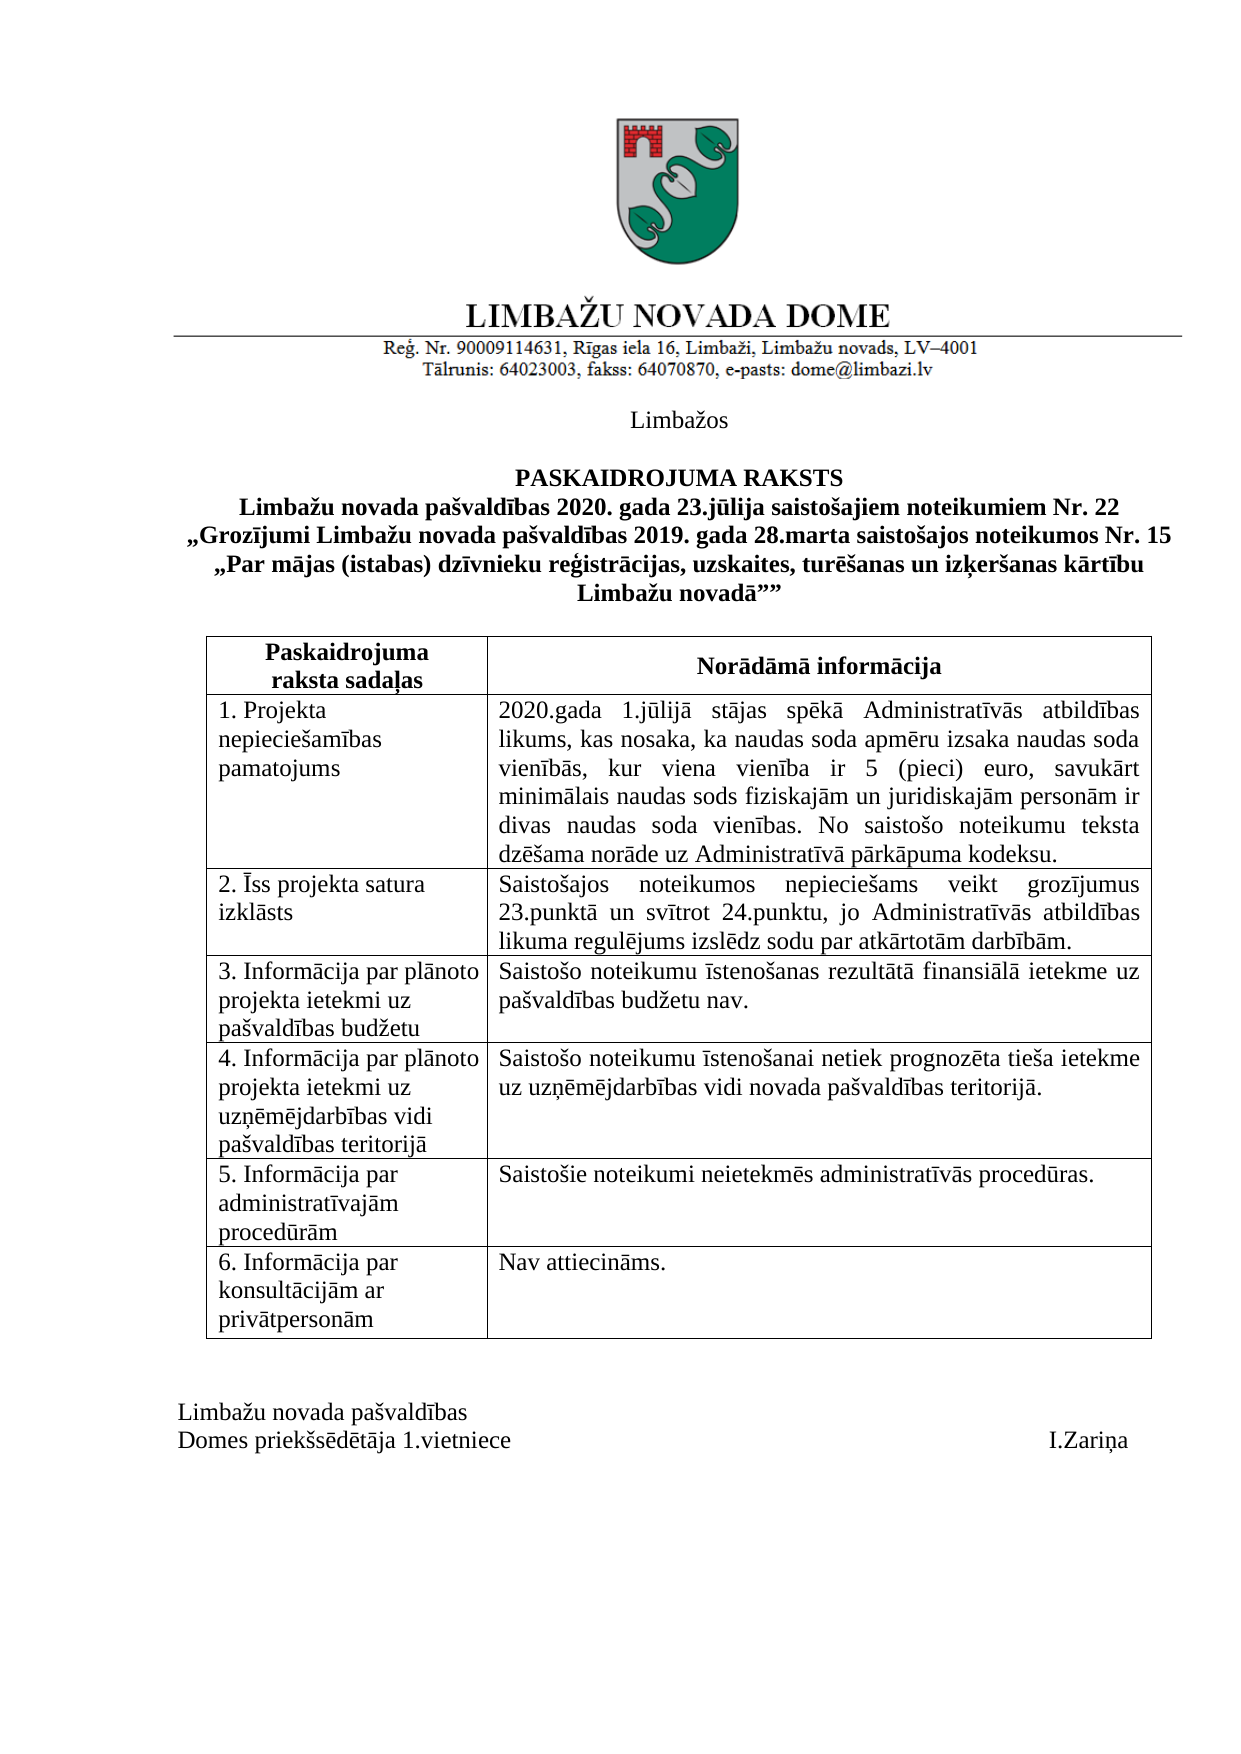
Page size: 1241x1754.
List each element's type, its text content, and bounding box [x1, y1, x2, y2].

text Limbažu novada pašvaldības [177, 1397, 1177, 1425]
text Domes priekšsēdētāja 1.vietniece I.Zariņa [177, 1425, 1177, 1454]
table_cell Saistošo noteikumu īstenošanas rezultātā finansiālā ietekme uz pašvaldības budžetu nav. [488, 956, 1151, 1042]
table_cell 6. Informācija par konsultācijām ar privātpersonām [207, 1247, 487, 1338]
table_cell 2. Īss projekta satura izklāsts [207, 869, 487, 955]
table_cell Nav attiecināms. [488, 1247, 1151, 1338]
text PASKAIDROJUMA RAKSTS [177, 463, 1181, 492]
table_cell Saistošie noteikumi neietekmēs administratīvās procedūras. [488, 1159, 1151, 1246]
table_header Norādāmā informācija [488, 637, 1151, 694]
table_cell 5. Informācija par administratīvajām procedūrām [207, 1159, 487, 1246]
table_cell Saistošo noteikumu īstenošanai netiek prognozēta tieša ietekme uz uzņēmējdarbības vidi novada pašvaldības teritorijā. [488, 1043, 1151, 1158]
table_cell 1. Projekta nepieciešamības pamatojums [207, 695, 487, 868]
table_cell 4. Informācija par plānoto projekta ietekmi uz uzņēmējdarbības vidi pašvaldības teritorijā [207, 1043, 487, 1158]
text Limbažos [177, 378, 1181, 434]
table_cell 3. Informācija par plānoto projekta ietekmi uz pašvaldības budžetu [207, 956, 487, 1042]
table_cell 2020.gada 1.jūlijā stājas spēkā Administratīvās atbildības likums, kas nosaka, ka naudas soda apmēru izsaka naudas soda vienībās, kur viena vienība ir 5 (pieci) euro, savukārt minimālais naudas sods fiziskajām un juridiskajām personām ir divas naudas soda vienības. No saistošo noteikumu teksta dzēšama norāde uz Administratīvā pārkāpuma kodeksu. [488, 695, 1151, 868]
picture [0, 0, 1235, 378]
table_cell Saistošajos noteikumos nepieciešams veikt grozījumus 23.punktā un svītrot 24.punktu, jo Administratīvās atbildības likuma regulējums izslēdz sodu par atkārtotām darbībām. [488, 869, 1151, 955]
table_header Paskaidrojuma raksta sadaļas [207, 637, 487, 694]
text Limbažu novada pašvaldības 2020. gada 23.jūlija saistošajiem noteikumiem Nr. 22 „Grozījumi Limbažu novada pašvaldības 2019. gada 28.marta saistošajos noteikumos Nr. 15 „Par mājas (istabas) dzīvnieku reģistrācijas, uzskaites, turēšanas un izķeršanas kārtību Limbažu novadā”” [177, 492, 1181, 607]
